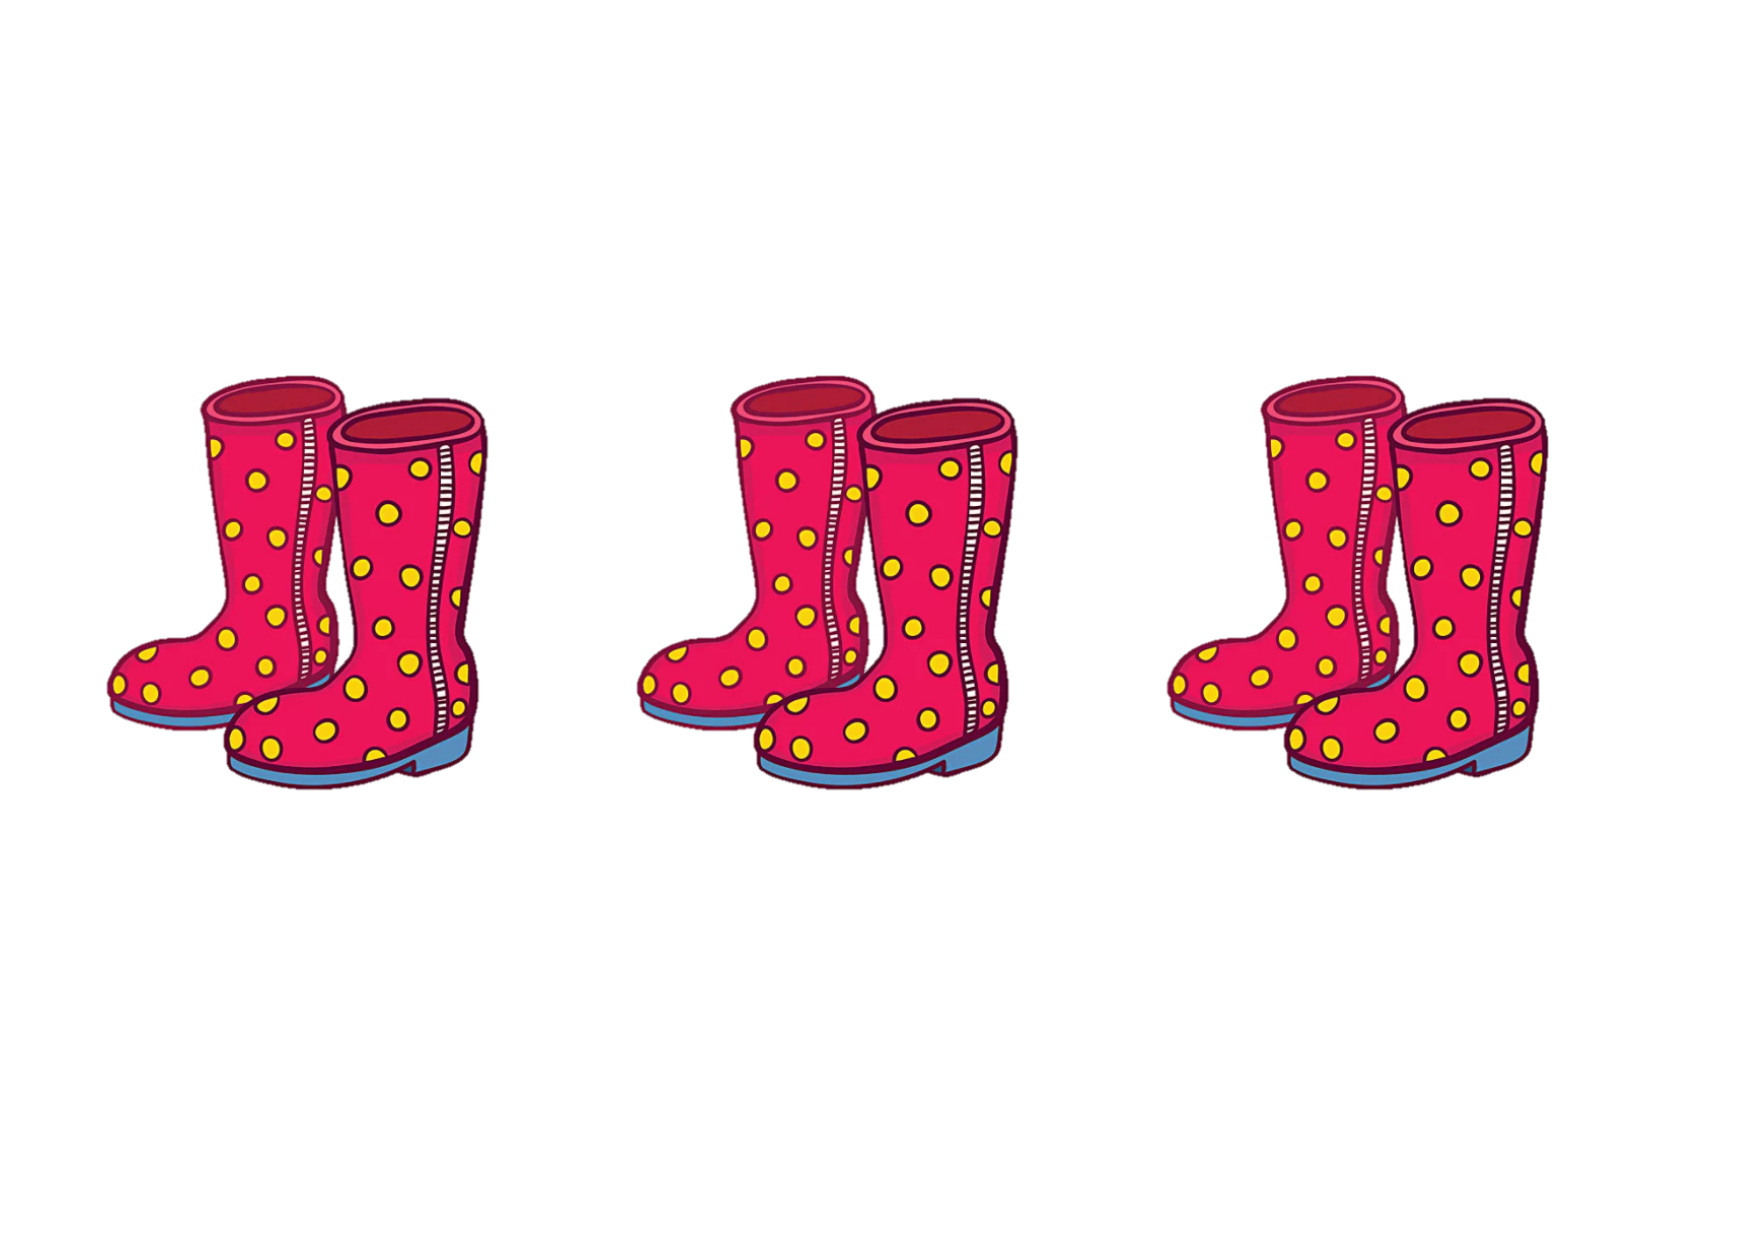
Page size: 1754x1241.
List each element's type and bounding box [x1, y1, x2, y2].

picture [81, 337, 1673, 842]
